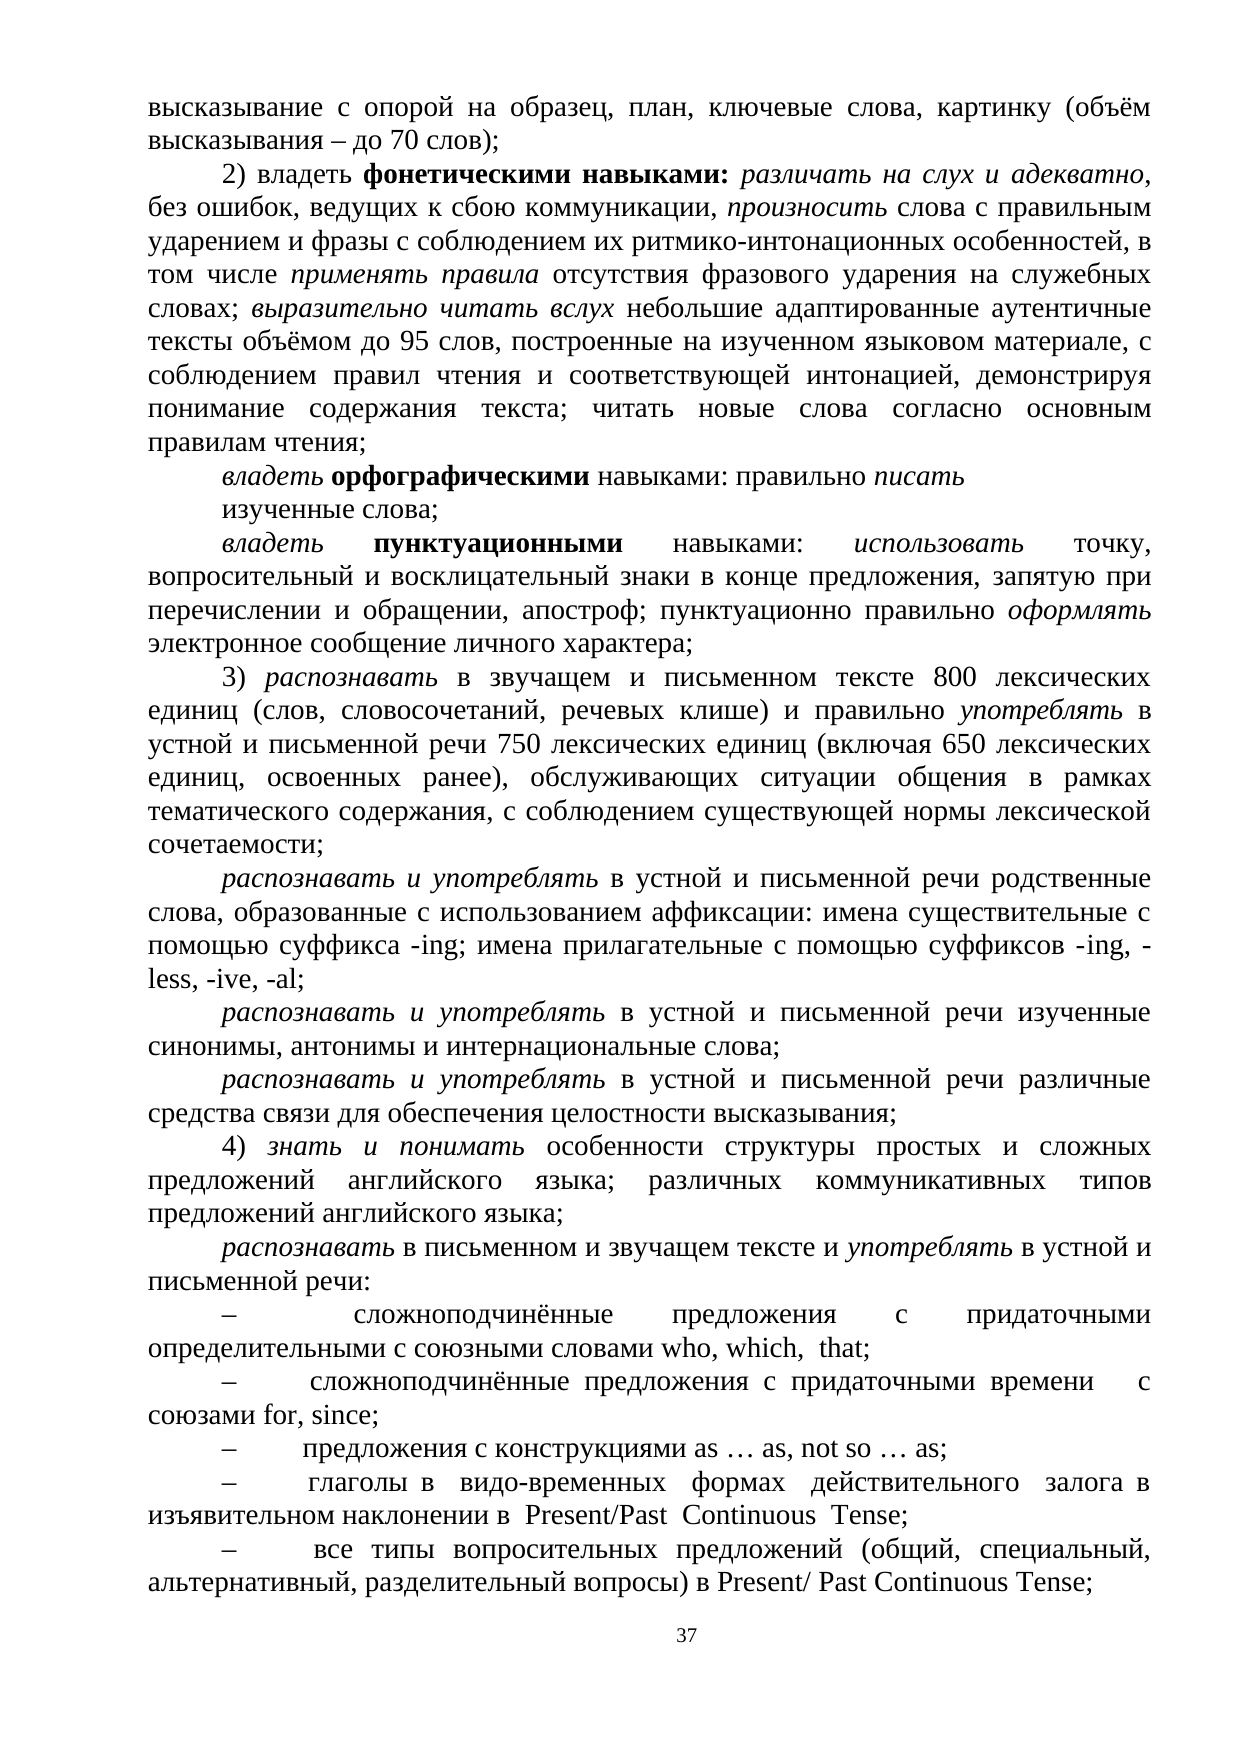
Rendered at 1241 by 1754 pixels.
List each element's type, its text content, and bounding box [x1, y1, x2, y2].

list все типы вопросительных предложений (общий, специальный, альтернативный, разделительный вопросы) в Present/ Past Continuous Tense; [148, 1531, 1152, 1598]
text изученные слова; [148, 491, 1152, 525]
text 3) распознавать в звучащем и письменном тексте 800 лексических единиц (слов, словосочетаний, речевых клише) и правильно употреблять в устной и письменной речи 750 лексических единиц (включая 650 лексических единиц, освоенных ранее), обслуживающих ситуации общения в рамках тематического содержания, с соблюдением существующей нормы лексической сочетаемости; [148, 659, 1152, 860]
text владеть пунктуационными навыками: использовать точку, вопросительный и восклицательный знаки в конце предложения, запятую при перечислении и обращении, апостроф; пунктуационно правильно оформлять электронное сообщение личного характера; [148, 525, 1152, 659]
list сложноподчинённые предложения с придаточными времени с союзами for, since; [148, 1363, 1152, 1430]
text распознавать и употреблять в устной и письменной речи изученные синонимы, антонимы и интернациональные слова; [148, 994, 1152, 1061]
text распознавать и употреблять в устной и письменной речи различные средства связи для обеспечения целостности высказывания; [148, 1061, 1152, 1128]
text 4) знать и понимать особенности структуры простых и сложных предложений английского языка; различных коммуникативных типов предложений английского языка; [148, 1128, 1152, 1229]
text 2) владеть фонетическими навыками: различать на слух и адекватно, без ошибок, ведущих к сбою коммуникации, произносить слова с правильным ударением и фразы с соблюдением их ритмико-интонационных особенностей, в том числе применять правила отсутствия фразового ударения на служебных словах; выразительно читать вслух небольшие адаптированные аутентичные тексты объёмом до 95 слов, построенные на изученном языковом материале, с соблюдением правил чтения и соответствующей интонацией, демонстрируя понимание содержания текста; читать новые слова согласно основным правилам чтения; [148, 156, 1152, 458]
list предложения с конструкциями as … as, not so … as; [148, 1430, 1152, 1464]
list глаголы в видо-временных формах действительного залога в изъявительном наклонении в Present/Past Continuous Tense; [148, 1464, 1152, 1531]
text владеть орфографическими навыками: правильно писать [148, 458, 1152, 491]
text распознавать и употреблять в устной и письменной речи родственные слова, образованные с использованием аффиксации: имена существительные с помощью суффикса -ing; имена прилагательные с помощью суффиксов -ing, -less, -ive, -al; [148, 860, 1152, 994]
text распознавать в письменном и звучащем тексте и употреблять в устной и письменной речи: [148, 1229, 1152, 1296]
list сложноподчинённые предложения с придаточными определительными с союзными словами who, which, that; [148, 1296, 1152, 1363]
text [148, 89, 1152, 156]
